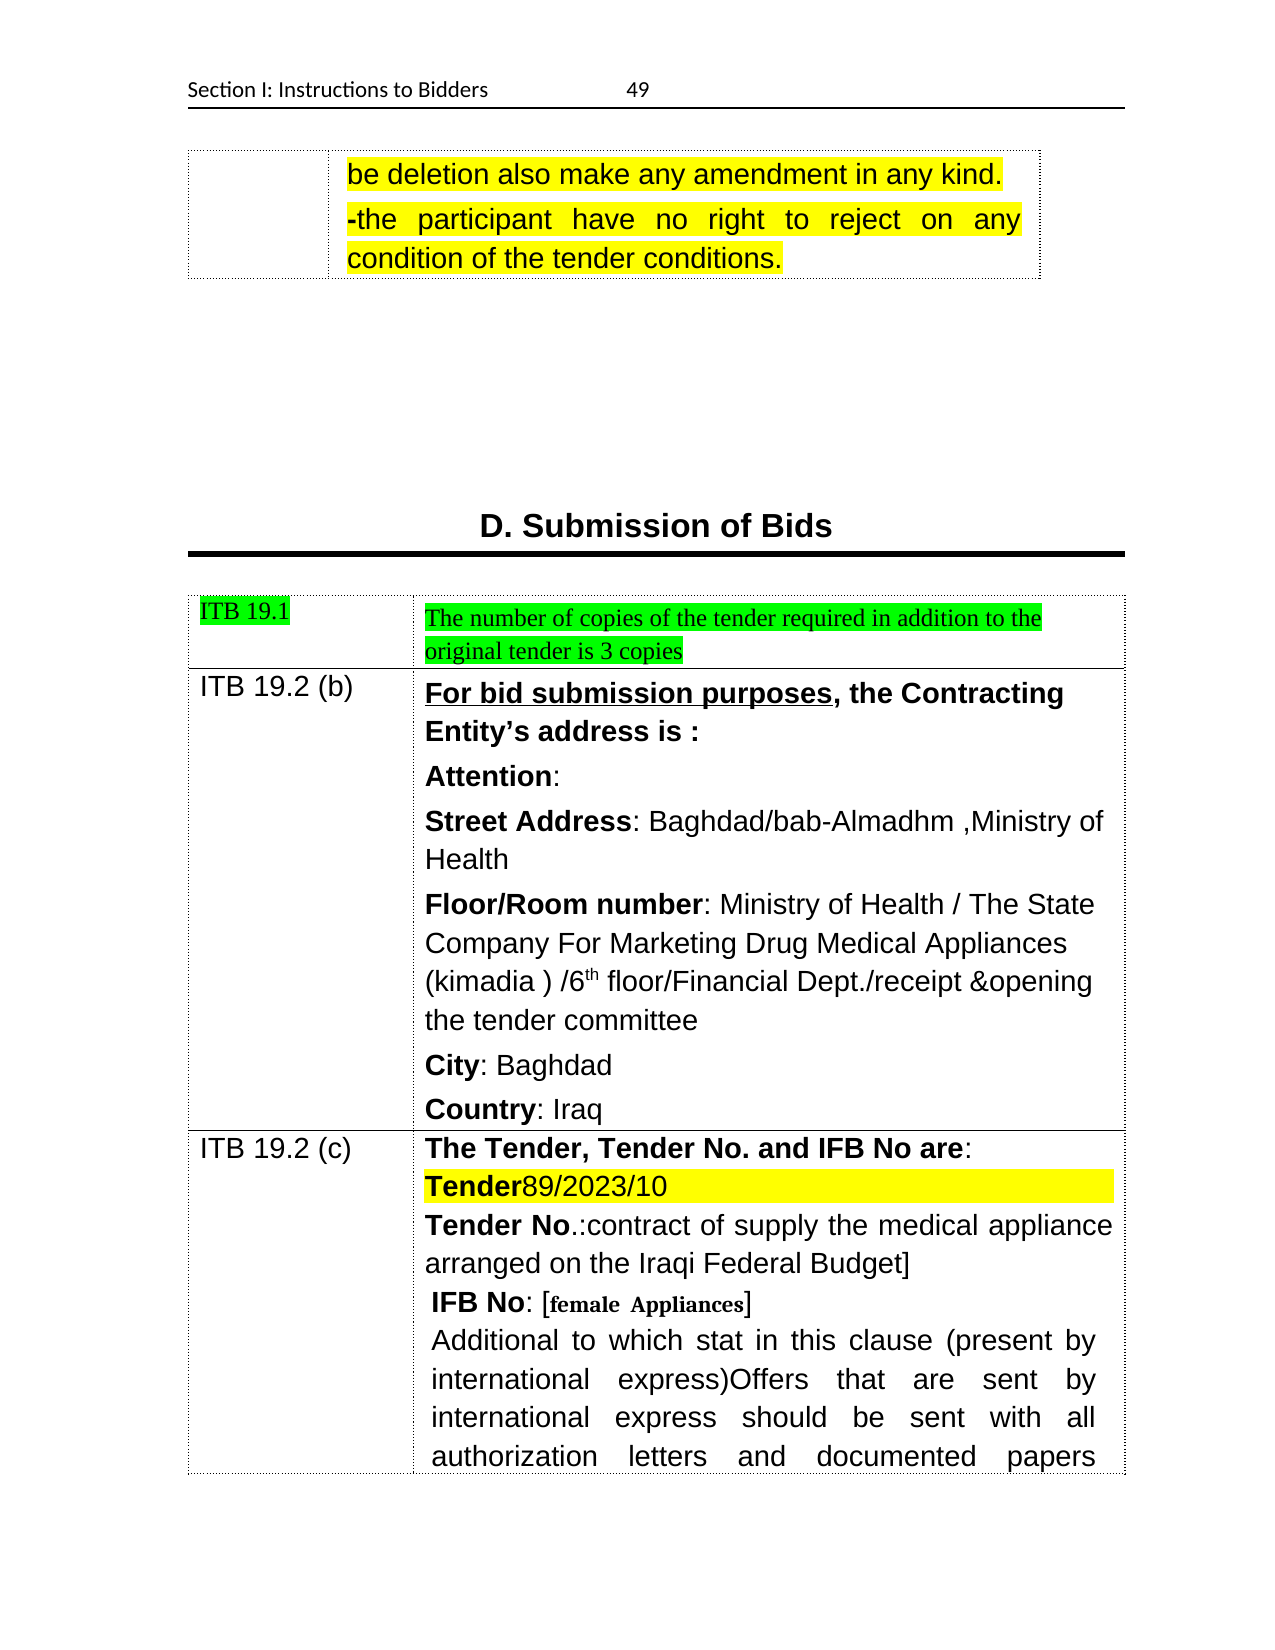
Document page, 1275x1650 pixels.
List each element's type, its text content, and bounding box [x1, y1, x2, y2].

table_cell ITB 19.2 (b) [188, 669, 413, 1130]
table_header ITB 19.1 [188, 595, 413, 668]
text D. Submission of Bids [187, 506, 1125, 557]
table_cell 18.3 [188, 150, 328, 278]
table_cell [328, 150, 1040, 278]
table_cell For bid submission purposes, the Contracting Entity’s address is : Attention: Street Address: Baghdad/bab-Almadhm ,Ministry of Health Floor/Room number: Ministry of Health / The State Company For Marketing Drug Medical Appliances (kimadia ) /6th floor/Financial Dept./receipt &opening the tender committee City: Baghdad Country: Iraq [413, 668, 1125, 1130]
table_cell ITB 19.2 (c) [188, 1131, 413, 1473]
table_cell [413, 1131, 1125, 1473]
table_header The number of copies of the tender required in addition to the original tender is 3 copies [413, 595, 1125, 668]
